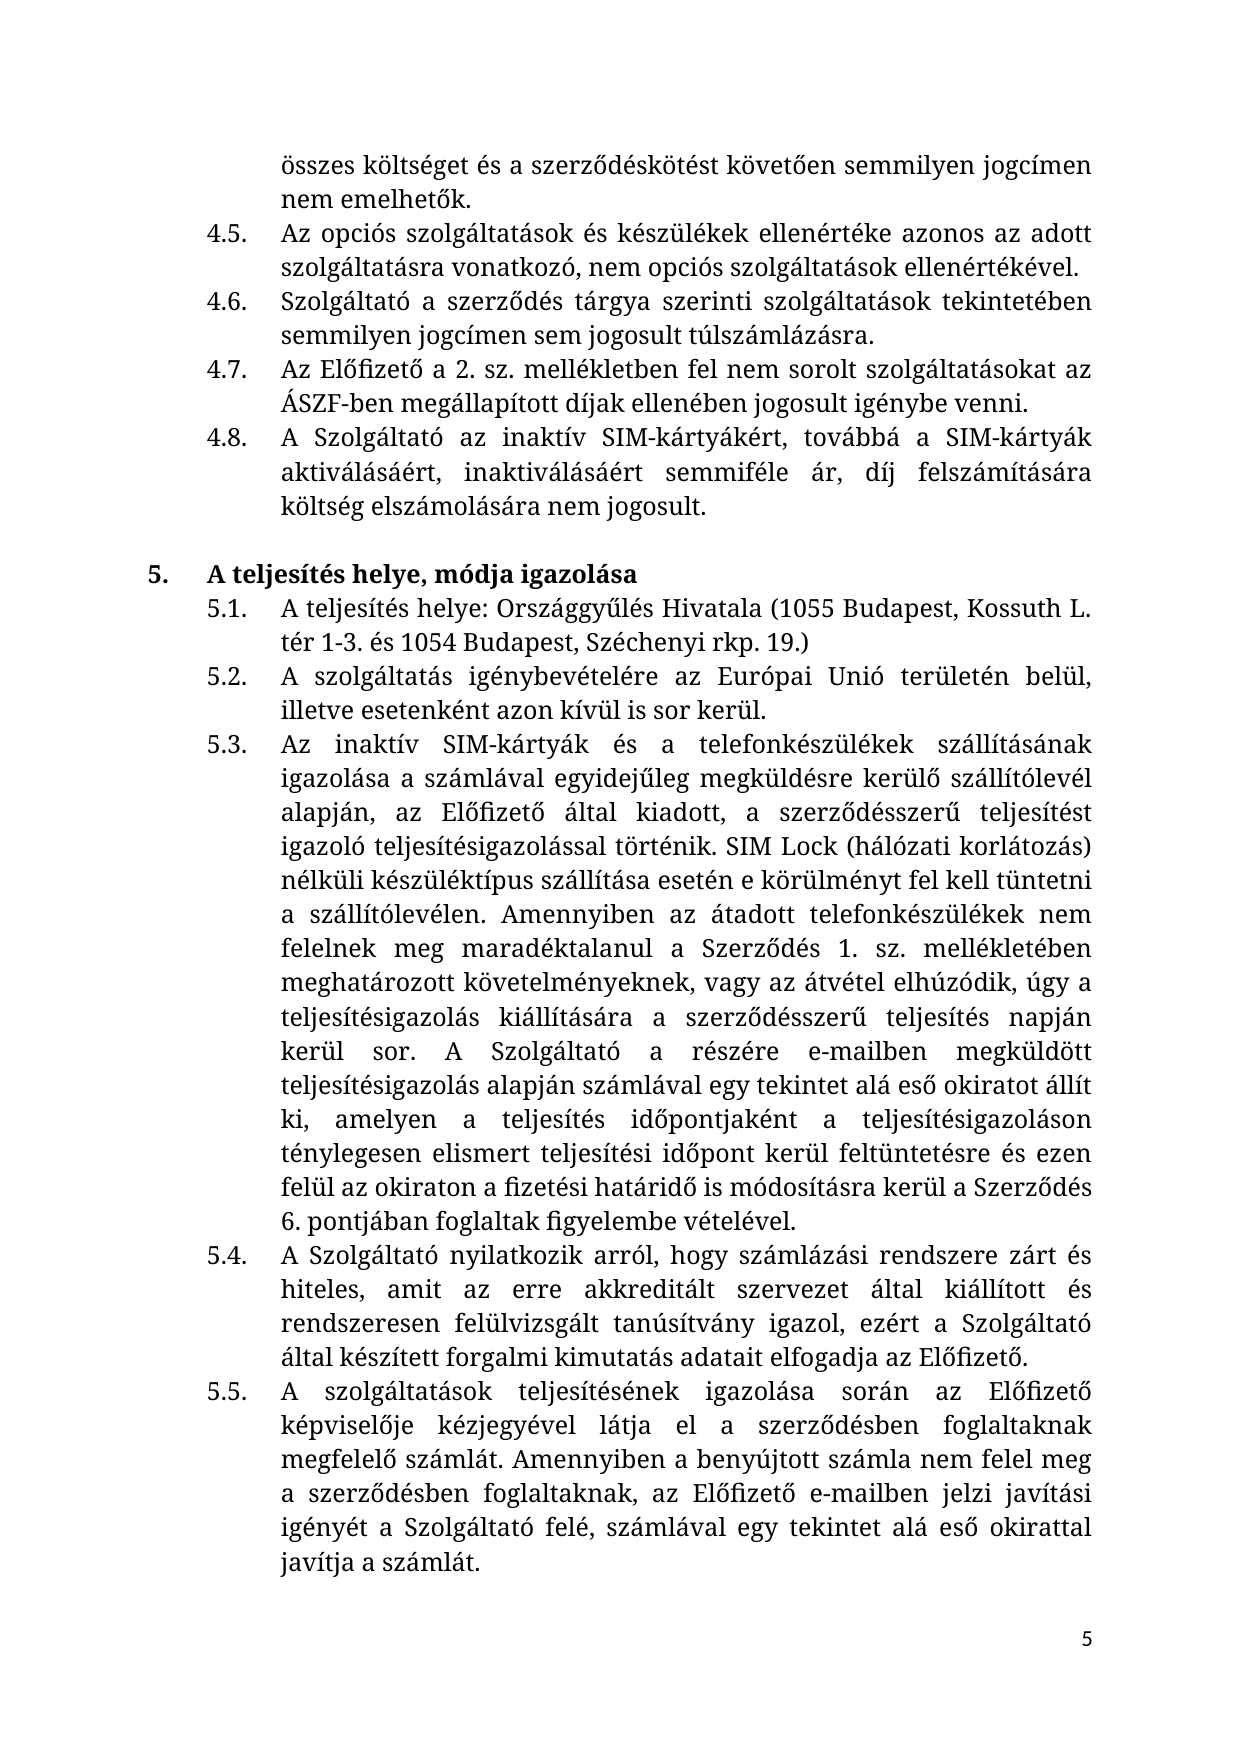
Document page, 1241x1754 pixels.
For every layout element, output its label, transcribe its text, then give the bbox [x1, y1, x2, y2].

list A Szolgáltató nyilatkozik arról, hogy számlázási rendszere zárt és hiteles, amit az erre akkreditált szervezet által kiállított és rendszeresen felülvizsgált tanúsítvány igazol, ezért a Szolgáltató által készített forgalmi kimutatás adatait elfogadja az Előfizető. [207, 1238, 1093, 1374]
list A teljesítés helye: Országgyűlés Hivatala (1055 Budapest, Kossuth L. tér 1-3. és 1054 Budapest, Széchenyi rkp. 19.) [207, 590, 1093, 658]
list Az Előfizető a 2. sz. mellékletben fel nem sorolt szolgáltatásokat az ÁSZF-ben megállapított díjak ellenében jogosult igénybe venni. [207, 352, 1093, 420]
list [207, 148, 1093, 216]
list Az inaktív SIM-kártyák és a telefonkészülékek szállításának igazolása a számlával egyidejűleg megküldésre kerülő szállítólevél alapján, az Előfizető által kiadott, a szerződésszerű teljesítést igazoló teljesítésigazolással történik. SIM Lock (hálózati korlátozás) nélküli készüléktípus szállítása esetén e körülményt fel kell tüntetni a szállítólevélen. Amennyiben az átadott telefonkészülékek nem felelnek meg maradéktalanul a Szerződés 1. sz. mellékletében meghatározott követelményeknek, vagy az átvétel elhúzódik, úgy a teljesítésigazolás kiállítására a szerződésszerű teljesítés napján kerül sor. A Szolgáltató a részére e-mailben megküldött teljesítésigazolás alapján számlával egy tekintet alá eső okiratot állít ki, amelyen a teljesítés időpontjaként a teljesítésigazoláson ténylegesen elismert teljesítési időpont kerül feltüntetésre és ezen felül az okiraton a fizetési határidő is módosításra kerül a Szerződés 6. pontjában foglaltak figyelembe vételével. [207, 727, 1093, 1238]
list A teljesítés helye, módja igazolása [148, 556, 1093, 590]
list Az opciós szolgáltatások és készülékek ellenértéke azonos az adott szolgáltatásra vonatkozó, nem opciós szolgáltatások ellenértékével. [207, 216, 1093, 284]
list A szolgáltatás igénybevételére az Európai Unió területén belül, illetve esetenként azon kívül is sor kerül. [207, 658, 1093, 727]
list A Szolgáltató az inaktív SIM-kártyákért, továbbá a SIM-kártyák aktiválásáért, inaktiválásáért semmiféle ár, díj felszámítására költség elszámolására nem jogosult. [207, 420, 1093, 522]
list A szolgáltatások teljesítésének igazolása során az Előfizető képviselője kézjegyével látja el a szerződésben foglaltaknak megfelelő számlát. Amennyiben a benyújtott számla nem felel meg a szerződésben foglaltaknak, az Előfizető e-mailben jelzi javítási igényét a Szolgáltató felé, számlával egy tekintet alá eső okirattal javítja a számlát. [207, 1374, 1093, 1578]
list Szolgáltató a szerződés tárgya szerinti szolgáltatások tekintetében semmilyen jogcímen sem jogosult túlszámlázásra. [207, 284, 1093, 352]
